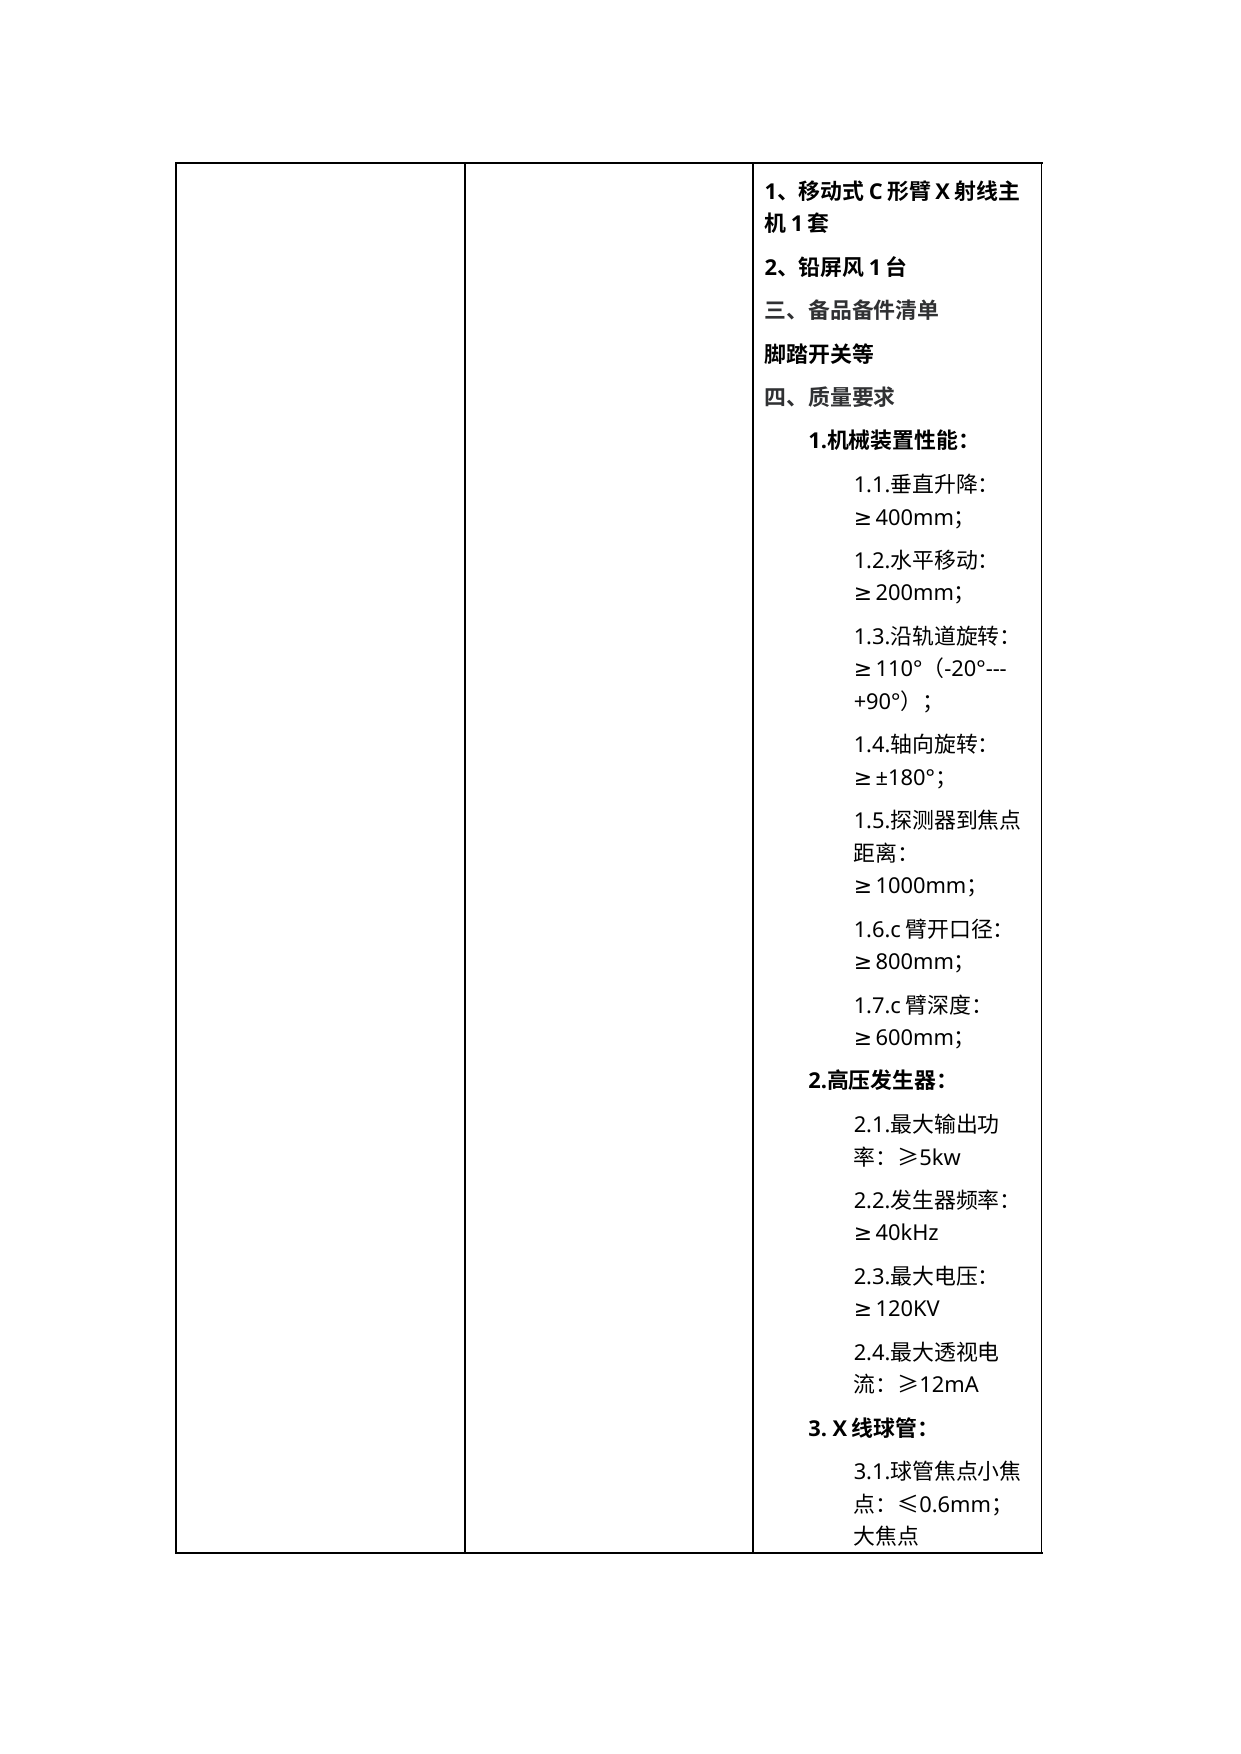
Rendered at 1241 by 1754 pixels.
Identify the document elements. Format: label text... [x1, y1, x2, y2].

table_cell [754, 164, 1041, 1552]
table_cell 1 [466, 164, 752, 1552]
table_cell [177, 164, 464, 1552]
